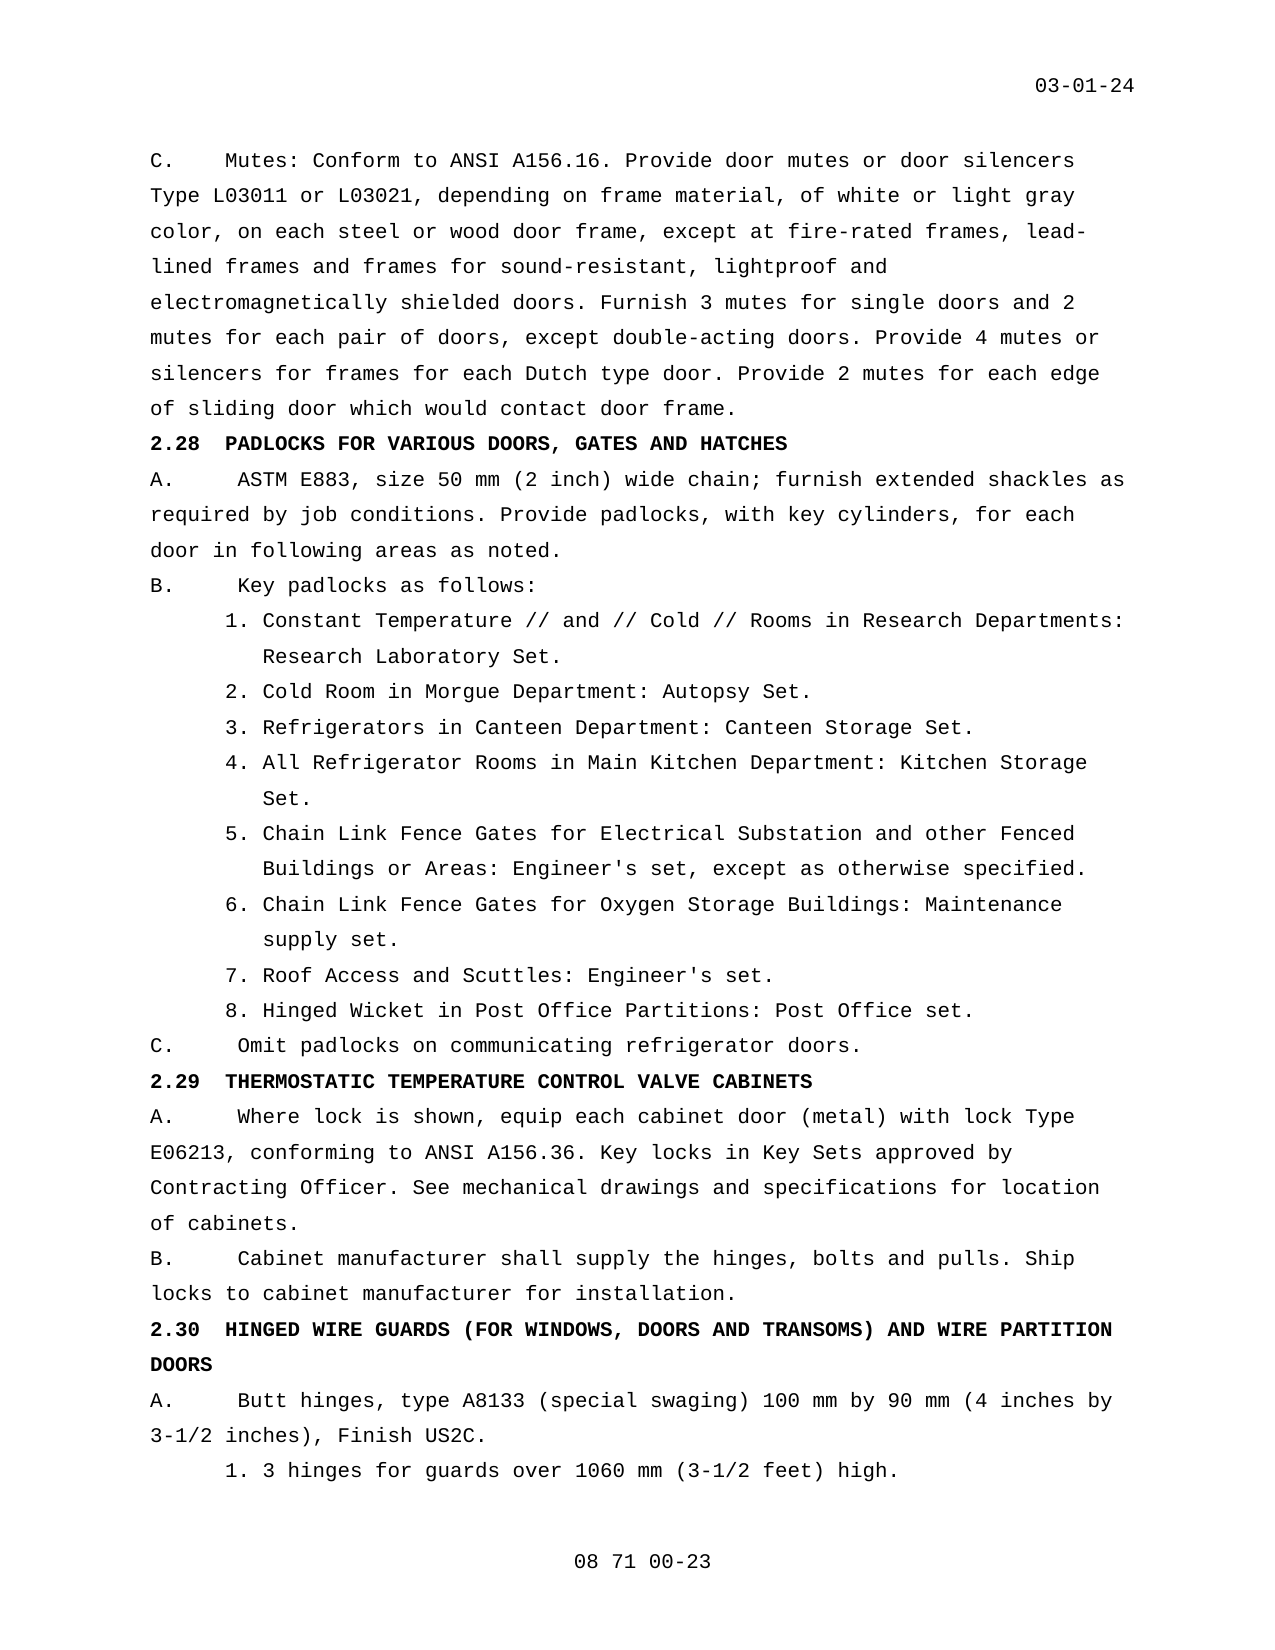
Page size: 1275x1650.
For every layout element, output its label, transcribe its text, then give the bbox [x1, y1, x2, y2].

text Cold Room in Morgue Department: Autopsy Set. [225, 681, 1134, 705]
text PADLOCKS FOR VARIOUS DOORS, GATES AND HATCHES [150, 433, 1134, 457]
text Chain Link Fence Gates for Electrical Substation and other Fenced Buildings or Areas: Engineer's set, except as otherwise specified. [225, 823, 1134, 882]
text Chain Link Fence Gates for Oxygen Storage Buildings: Maintenance supply set. [225, 894, 1134, 953]
text Mutes: Conform to ANSI A156.16. Provide door mutes or door silencers Type L03011 or L03021, depending on frame material, of white or light gray color, on each steel or wood door frame, except at fire-rated frames, lead-lined frames and frames for sound-resistant, lightproof and electromagnetically shielded doors. Furnish 3 mutes for single doors and 2 mutes for each pair of doors, except double-acting doors. Provide 4 mutes or silencers for frames for each Dutch type door. Provide 2 mutes for each edge of sliding door which would contact door frame. [150, 150, 1134, 422]
text All Refrigerator Rooms in Main Kitchen Department: Kitchen Storage Set. [225, 752, 1134, 811]
text THERMOSTATIC TEMPERATURE CONTROL VALVE CABINETS [150, 1071, 1134, 1094]
text Hinged Wicket in Post Office Partitions: Post Office set. [225, 1000, 1134, 1024]
text Refrigerators in Canteen Department: Canteen Storage Set. [225, 717, 1134, 740]
text Constant Temperature // and // Cold // Rooms in Research Departments: Research Laboratory Set. [225, 610, 1134, 669]
text Omit padlocks on communicating refrigerator doors. [150, 1035, 1134, 1059]
text Roof Access and Scuttles: Engineer's set. [225, 964, 1134, 988]
text Where lock is shown, equip each cabinet door (metal) with lock Type E06213, conforming to ANSI A156.36. Key locks in Key Sets approved by Contracting Officer. See mechanical drawings and specifications for location of cabinets. [150, 1106, 1134, 1236]
text Key padlocks as follows: [150, 575, 1134, 599]
text 3 hinges for guards over 1060 mm (3-1/2 feet) high. [225, 1460, 1134, 1484]
text Cabinet manufacturer shall supply the hinges, bolts and pulls. Ship locks to cabinet manufacturer for installation. [150, 1248, 1134, 1307]
text Butt hinges, type A8133 (special swaging) 100 mm by 90 mm (4 inches by 3-1/2 inches), Finish US2C. [150, 1389, 1134, 1449]
text HINGED WIRE GUARDS (For Windows, Doors and Transoms) AND WIRE PARTITION DOORS [150, 1319, 1134, 1378]
text ASTM E883, size 50 mm (2 inch) wide chain; furnish extended shackles as required by job conditions. Provide padlocks, with key cylinders, for each door in following areas as noted. [150, 469, 1134, 563]
